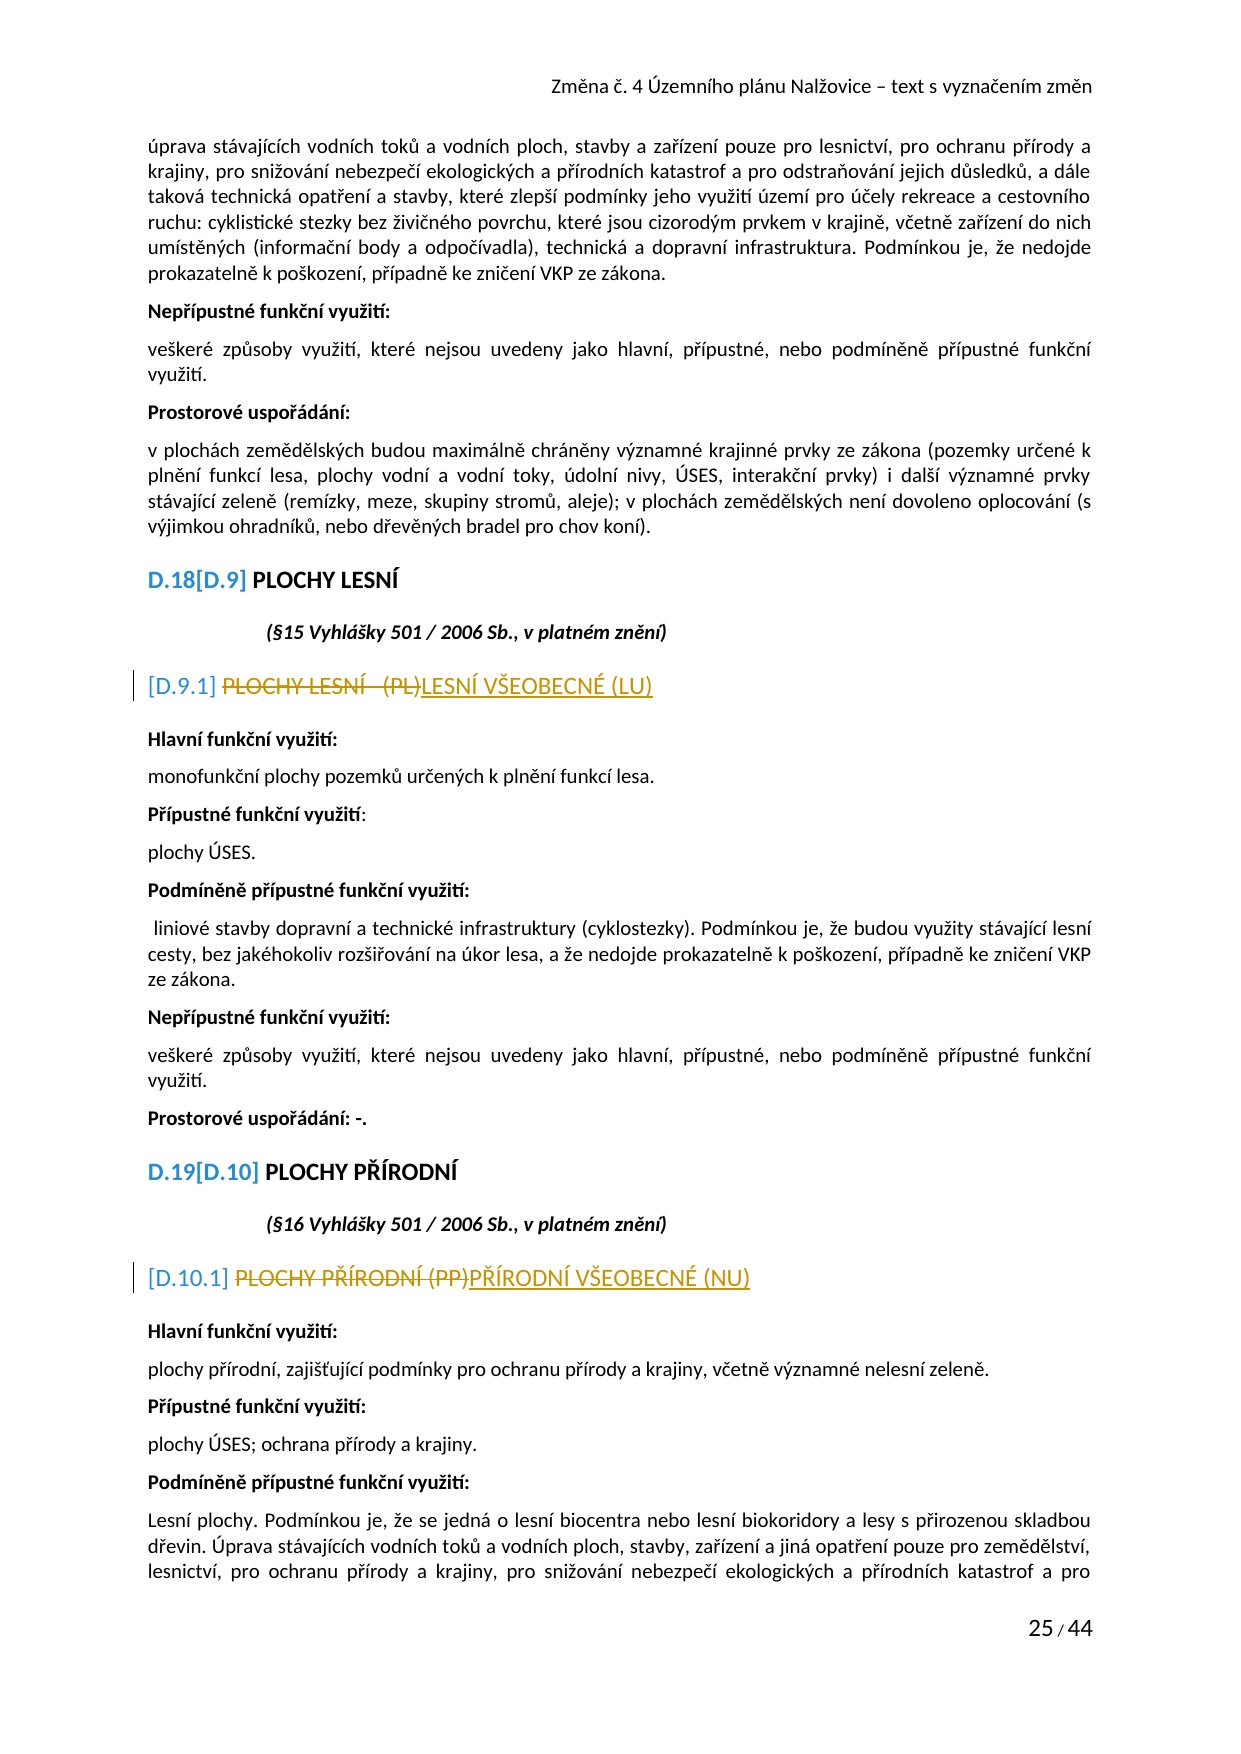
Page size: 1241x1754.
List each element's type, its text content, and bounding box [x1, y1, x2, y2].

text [148, 1507, 1093, 1584]
text PLOCHY LESNÍ [148, 564, 1093, 594]
text Nepřípustné funkční využití: [148, 298, 1093, 323]
text liniové stavby dopravní a technické infrastruktury (cyklostezky). Podmínkou je, že budou využity stávající lesní cesty, bez jakéhokoliv rozšiřování na úkor lesa, a že nedojde prokazatelně k poškození, případně ke zničení VKP ze zákona. [148, 915, 1093, 992]
text Prostorové uspořádání: -. [148, 1105, 1093, 1131]
text monofunkční plochy pozemků určených k plnění funkcí lesa. [148, 764, 1093, 789]
text Přípustné funkční využití: [148, 802, 1093, 827]
text úprava stávajících vodních toků a vodních ploch, stavby a zařízení pouze pro lesnictví, pro ochranu přírody a krajiny, pro snižování nebezpečí ekologických a přírodních katastrof a pro odstraňování jejich důsledků, a dále taková technická opatření a stavby, které zlepší podmínky jeho využití území pro účely rekreace a cestovního ruchu: cyklistické stezky bez živičného povrchu, které jsou cizorodým prvkem v krajině, včetně zařízení do nich umístěných (informační body a odpočívadla), technická a dopravní infrastruktura. Podmínkou je, že nedojde prokazatelně k poškození, případně ke zničení VKP ze zákona. [148, 133, 1093, 285]
text plochy ÚSES. [148, 839, 1093, 865]
text PLOCHY PŘÍRODNÍ [148, 1156, 1093, 1186]
text plochy přírodní, zajišťující podmínky pro ochranu přírody a krajiny, včetně významné nelesní zeleně. [148, 1356, 1093, 1381]
text Podmíněně přípustné funkční využití: [148, 877, 1093, 903]
text (§16 Vyhlášky 501 / 2006 Sb., v platném znění) [266, 1212, 1093, 1237]
text Přípustné funkční využití: [148, 1394, 1093, 1419]
text veškeré způsoby využití, které nejsou uvedeny jako hlavní, přípustné, nebo podmíněně přípustné funkční využití. [148, 1042, 1093, 1093]
text Podmíněně přípustné funkční využití: [148, 1469, 1093, 1495]
text (§15 Vyhlášky 501 / 2006 Sb., v platném znění) [266, 619, 1093, 645]
text Nepřípustné funkční využití: [148, 1004, 1093, 1029]
text v plochách zemědělských budou maximálně chráněny významné krajinné prvky ze zákona (pozemky určené k plnění funkcí lesa, plochy vodní a vodní toky, údolní nivy, ÚSES, interakční prvky) i další významné prvky stávající zeleně (remízky, meze, skupiny stromů, aleje); v plochách zemědělských není dovoleno oplocování (s výjimkou ohradníků, nebo dřevěných bradel pro chov koní). [148, 437, 1093, 539]
text veškeré způsoby využití, které nejsou uvedeny jako hlavní, přípustné, nebo podmíněně přípustné funkční využití. [148, 336, 1093, 387]
text Hlavní funkční využití: [148, 726, 1093, 751]
text Hlavní funkční využití: [148, 1318, 1093, 1343]
text Prostorové uspořádání: [148, 399, 1093, 424]
text plochy ÚSES; ochrana přírody a krajiny. [148, 1432, 1093, 1457]
